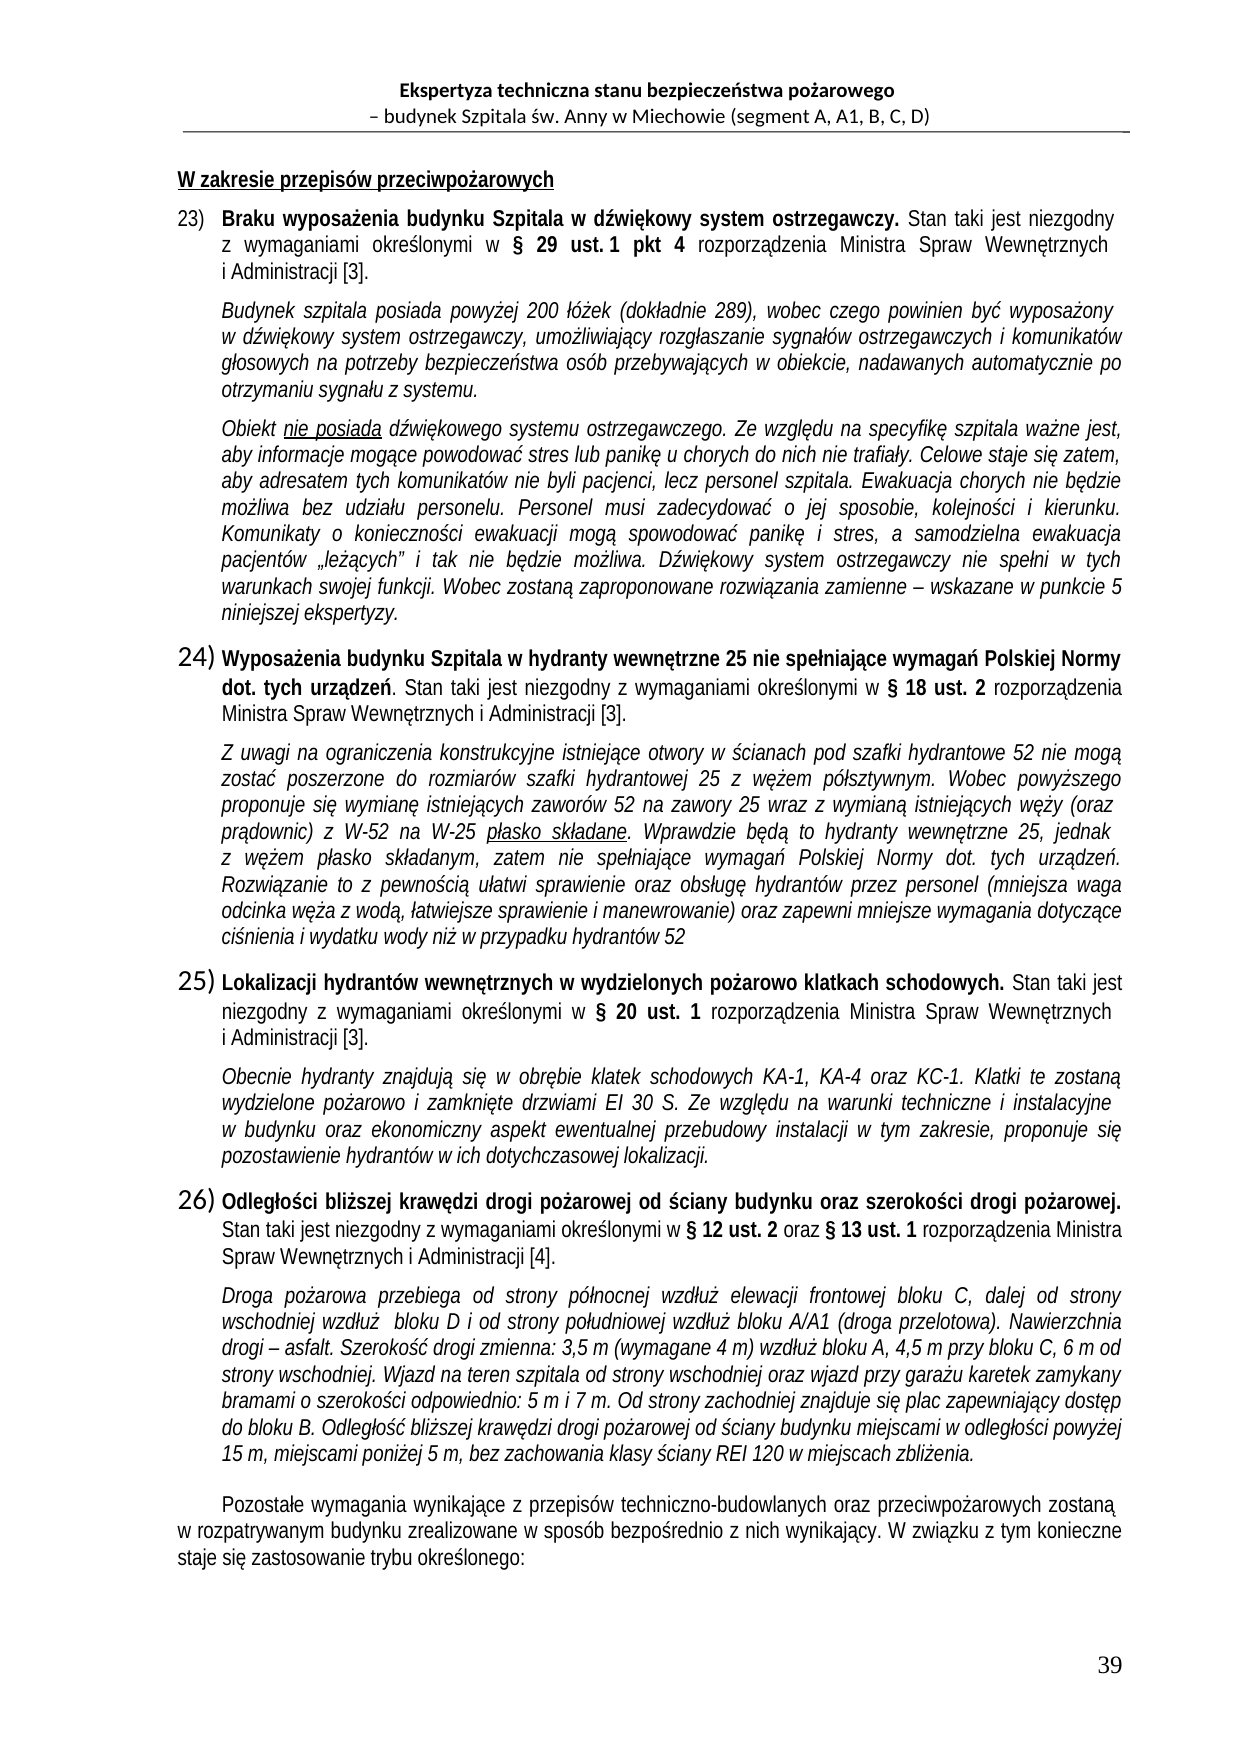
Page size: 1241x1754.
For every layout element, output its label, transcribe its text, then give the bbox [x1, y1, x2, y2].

list Odległości bliższej krawędzi drogi pożarowej od ściany budynku oraz szerokości drogi pożarowej. Stan taki jest niezgodny z wymaganiami określonymi w § 12 ust. 2 oraz § 13 ust. 1 rozporządzenia Ministra Spraw Wewnętrznych i Administracji [4]. [177, 1181, 1122, 1269]
text Obiekt nie posiada dźwiękowego systemu ostrzegawczego. Ze względu na specyfikę szpitala ważne jest, aby informacje mogące powodować stres lub panikę u chorych do nich nie trafiały. Celowe staje się zatem, aby adresatem tych komunikatów nie byli pacjenci, lecz personel szpitala. Ewakuacja chorych nie będzie możliwa bez udziału personelu. Personel musi zadecydować o jej sposobie, kolejności i kierunku. Komunikaty o konieczności ewakuacji mogą spowodować panikę i stres, a samodzielna ewakuacja pacjentów „leżących” i tak nie będzie możliwa. Dźwiękowy system ostrzegawczy nie spełni w tych warunkach swojej funkcji. Wobec zostaną zaproponowane rozwiązania zamienne – wskazane w punkcie 5 niniejszej ekspertyzy. [221, 414, 1122, 625]
text Obecnie hydranty znajdują się w obrębie klatek schodowych KA-1, KA-4 oraz KC-1. Klatki te zostaną wydzielone pożarowo i zamknięte drzwiami EI 30 S. Ze względu na warunki techniczne i instalacyjne w budynku oraz ekonomiczny aspekt ewentualnej przebudowy instalacji w tym zakresie, proponuje się pozostawienie hydrantów w ich dotychczasowej lokalizacji. [222, 1063, 1122, 1168]
text Pozostałe wymagania wynikające z przepisów techniczno-budowlanych oraz przeciwpożarowych zostaną w rozpatrywanym budynku zrealizowane w sposób bezpośrednio z nich wynikający. W związku z tym konieczne staje się zastosowanie trybu określonego: [177, 1491, 1122, 1570]
list Wyposażenia budynku Szpitala w hydranty wewnętrzne 25 nie spełniające wymagań Polskiej Normy dot. tych urządzeń. Stan taki jest niezgodny z wymaganiami określonymi w § 18 ust. 2 rozporządzenia Ministra Spraw Wewnętrznych i Administracji [3]. [177, 638, 1122, 726]
text Z uwagi na ograniczenia konstrukcyjne istniejące otwory w ścianach pod szafki hydrantowe 52 nie mogą zostać poszerzone do rozmiarów szafki hydrantowej 25 z wężem półsztywnym. Wobec powyższego proponuje się wymianę istniejących zaworów 52 na zawory 25 wraz z wymianą istniejących węży (oraz prądownic) z W-52 na W-25 płasko składane. Wprawdzie będą to hydranty wewnętrzne 25, jednak z wężem płasko składanym, zatem nie spełniające wymagań Polskiej Normy dot. tych urządzeń. Rozwiązanie to z pewnością ułatwi sprawienie oraz obsługę hydrantów przez personel (mniejsza waga odcinka węża z wodą, łatwiejsze sprawienie i manewrowanie) oraz zapewni mniejsze wymagania dotyczące ciśnienia i wydatku wody niż w przypadku hydrantów 52 [221, 739, 1122, 949]
list Lokalizacji hydrantów wewnętrznych w wydzielonych pożarowo klatkach schodowych. Stan taki jest niezgodny z wymaganiami określonymi w § 20 ust. 1 rozporządzenia Ministra Spraw Wewnętrznych i Administracji [3]. [177, 962, 1122, 1050]
text W zakresie przepisów przeciwpożarowych [177, 166, 1122, 193]
list Braku wyposażenia budynku Szpitala w dźwiękowy system ostrzegawczy. Stan taki jest niezgodny z wymaganiami określonymi w § 29 ust. 1 pkt 4 rozporządzenia Ministra Spraw Wewnętrznych i Administracji [3]. [177, 205, 1122, 284]
text Budynek szpitala posiada powyżej 200 łóżek (dokładnie 289), wobec czego powinien być wyposażony w dźwiękowy system ostrzegawczy, umożliwiający rozgłaszanie sygnałów ostrzegawczych i komunikatów głosowych na potrzeby bezpieczeństwa osób przebywających w obiekcie, nadawanych automatycznie po otrzymaniu sygnału z systemu. [221, 297, 1122, 402]
text Droga pożarowa przebiega od strony północnej wzdłuż elewacji frontowej bloku C, dalej od strony wschodniej wzdłuż bloku D i od strony południowej wzdłuż bloku A/A1 (droga przelotowa). Nawierzchnia drogi – asfalt. Szerokość drogi zmienna: 3,5 m (wymagane 4 m) wzdłuż bloku A, 4,5 m przy bloku C, 6 m od strony wschodniej. Wjazd na teren szpitala od strony wschodniej oraz wjazd przy garażu karetek zamykany bramami o szerokości odpowiednio: 5 m i 7 m. Od strony zachodniej znajduje się plac zapewniający dostęp do bloku B. Odległość bliższej krawędzi drogi pożarowej od ściany budynku miejscami w odległości powyżej 15 m, miejscami poniżej 5 m, bez zachowania klasy ściany REI 120 w miejscach zbliżenia. [222, 1282, 1122, 1466]
